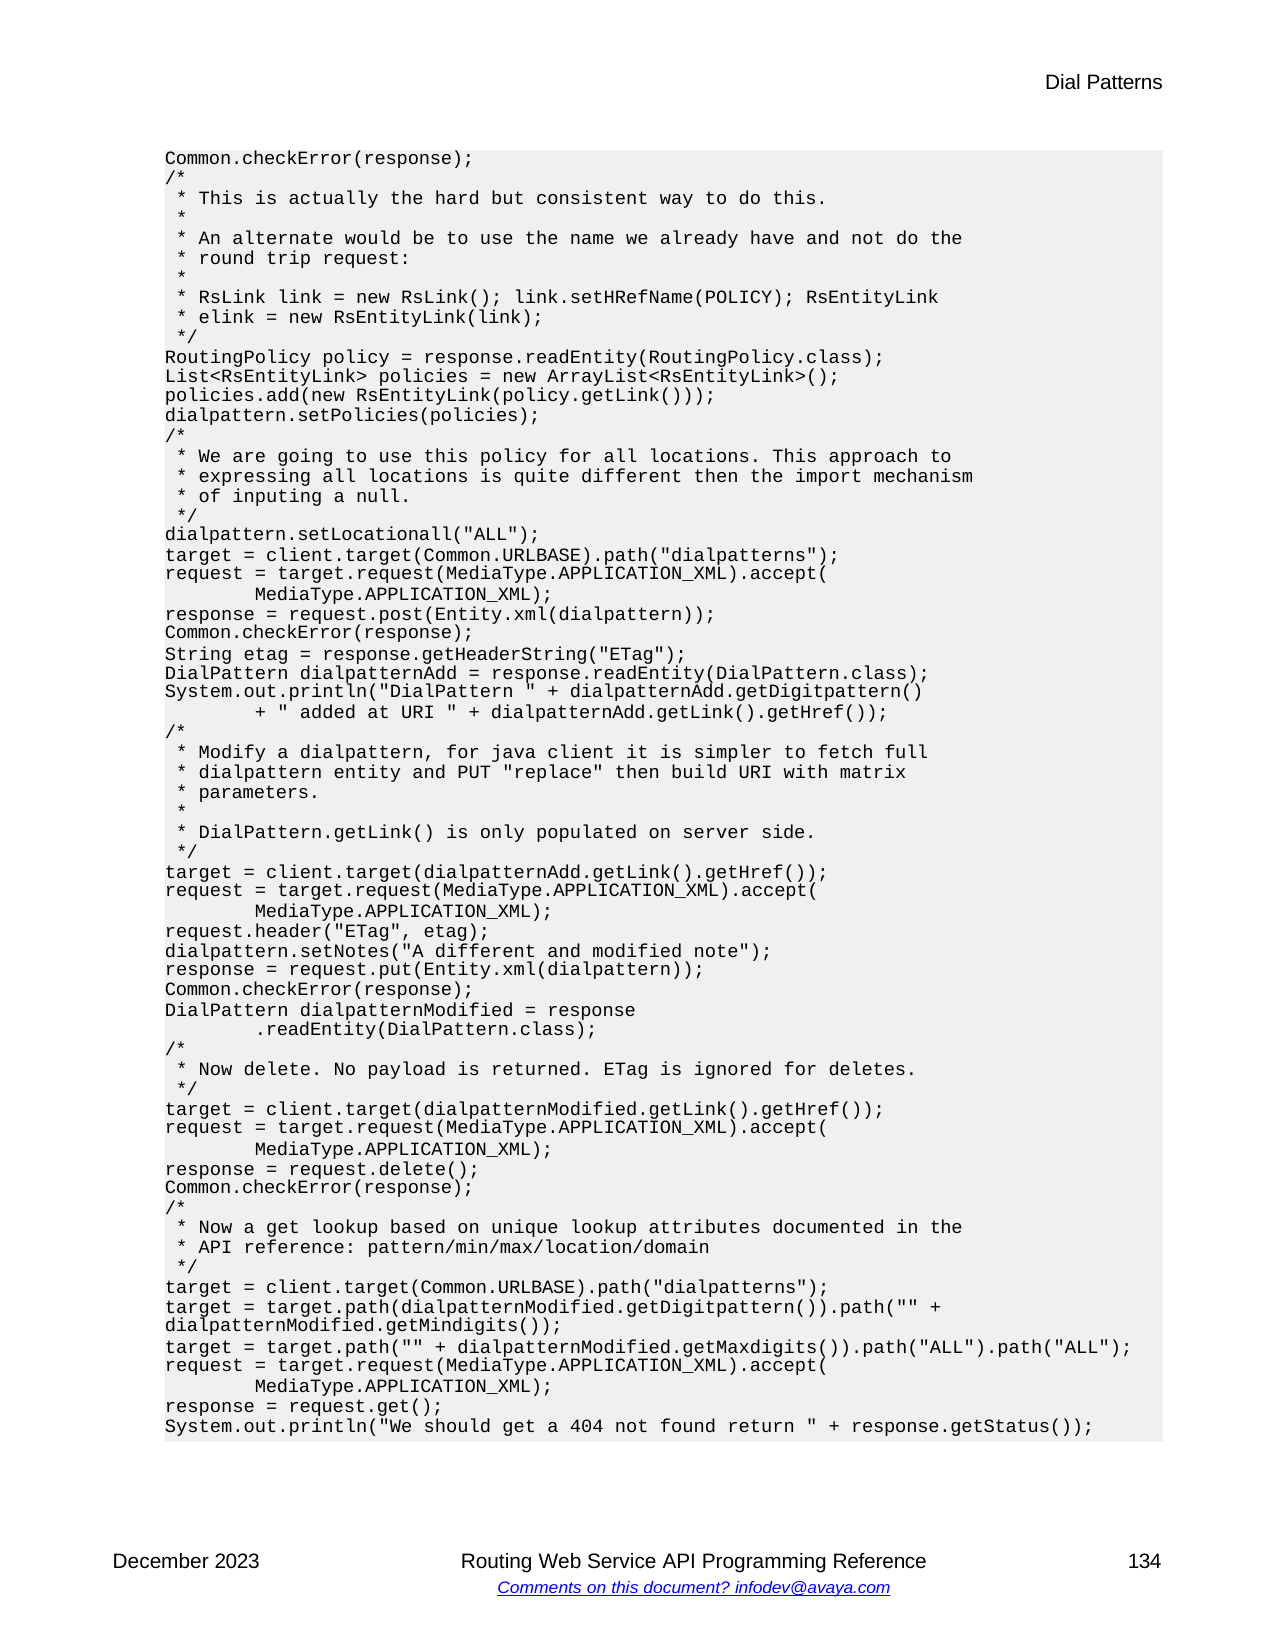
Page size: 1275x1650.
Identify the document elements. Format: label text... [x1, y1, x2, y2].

text /* [164, 427, 1254, 446]
text response = request.delete(); Common.checkError(response); [164, 1159, 621, 1199]
list Modify a dialpattern, for java client it is simpler to fetch full [176, 743, 1254, 763]
text target = client.target(Common.URLBASE).path("dialpatterns"); request = target.request(MediaType.APPLICATION_XML).accept( [164, 546, 871, 585]
list We are going to use this policy for all locations. This approach to [176, 446, 1254, 466]
text /* [164, 1199, 1254, 1218]
text */ [176, 1080, 1254, 1100]
text */ [176, 1258, 1254, 1278]
text */ dialpattern.setLocationall("ALL"); [164, 506, 571, 546]
list expressing all locations is quite different then the import mechanism [176, 466, 1254, 486]
list Now a get lookup based on unique lookup attributes documented in the [176, 1218, 1254, 1238]
list Now delete. No payload is returned. ETag is ignored for deletes. [176, 1060, 1254, 1080]
list An alternate would be to use the name we already have and not do the [176, 228, 1254, 248]
list DialPattern.getLink() is only populated on server side. [176, 822, 1254, 842]
text response = request.get(); [164, 1396, 1254, 1416]
text Common.checkError(response); [164, 148, 1254, 169]
text String etag = response.getHeaderString("ETag"); [164, 644, 1254, 664]
list RsLink link = new RsLink(); link.setHRefName(POLICY); RsEntityLink [176, 288, 1254, 308]
list dialpattern entity and PUT "replace" then build URI with matrix [176, 763, 1254, 783]
text target = client.target(dialpatternAdd.getLink().getHref()); request = target.request(MediaType.APPLICATION_XML).accept( [164, 862, 871, 902]
text MediaType.APPLICATION_XML); [254, 1139, 1254, 1159]
list of inputing a null. [176, 486, 1254, 506]
text MediaType.APPLICATION_XML); [254, 585, 1254, 605]
text DialPattern dialpatternModified = response [164, 1001, 1254, 1020]
list round trip request: [176, 248, 1254, 268]
list elink = new RsEntityLink(link); [176, 308, 1254, 328]
list parameters. [176, 783, 1254, 802]
text */ [176, 842, 1254, 862]
text /* [164, 169, 1254, 189]
text target = client.target(Common.URLBASE).path("dialpatterns"); [164, 1278, 1254, 1298]
text MediaType.APPLICATION_XML); [254, 902, 1254, 921]
subtitle Dial Patterns [96, 70, 1163, 94]
text */ [176, 328, 1254, 348]
list API reference: pattern/min/max/location/domain [176, 1238, 1254, 1258]
text request.header("ETag", etag); [164, 921, 1254, 941]
text target = target.path("" + dialpatternModified.getMaxdigits()).path("ALL").path("ALL"); request = target.request(MediaType.APPLICATION_XML).accept( [164, 1337, 1155, 1377]
text + " added at URI " + dialpatternAdd.getLink().getHref()); [254, 703, 1254, 722]
text DialPattern dialpatternAdd = response.readEntity(DialPattern.class); System.out.println("DialPattern " + dialpatternAdd.getDigitpattern() [164, 664, 1254, 703]
text /* [164, 1039, 1254, 1060]
text dialpattern.setNotes("A different and modified note"); response = request.put(Entity.xml(dialpattern)); Common.checkError(response); [164, 942, 843, 1001]
text MediaType.APPLICATION_XML); [254, 1377, 1254, 1396]
text RoutingPolicy policy = response.readEntity(RoutingPolicy.class); List<RsEntityLink> policies = new ArrayList<RsEntityLink>(); policies.add(new RsEntityLink(policy.getLink())); dialpattern.setPolicies(policies); [164, 348, 956, 427]
text System.out.println("We should get a 404 not found return " + response.getStatus()); [164, 1416, 1254, 1437]
text target = client.target(dialpatternModified.getLink().getHref()); request = target.request(MediaType.APPLICATION_XML).accept( [164, 1100, 956, 1139]
text target = target.path(dialpatternModified.getDigitpattern()).path("" + dialpatternModified.getMindigits()); [164, 1298, 1254, 1337]
text .readEntity(DialPattern.class); [254, 1020, 1254, 1039]
text /* [164, 722, 1254, 743]
text response = request.post(Entity.xml(dialpattern)); Common.checkError(response); [164, 605, 871, 644]
list This is actually the hard but consistent way to do this. [176, 189, 1254, 208]
